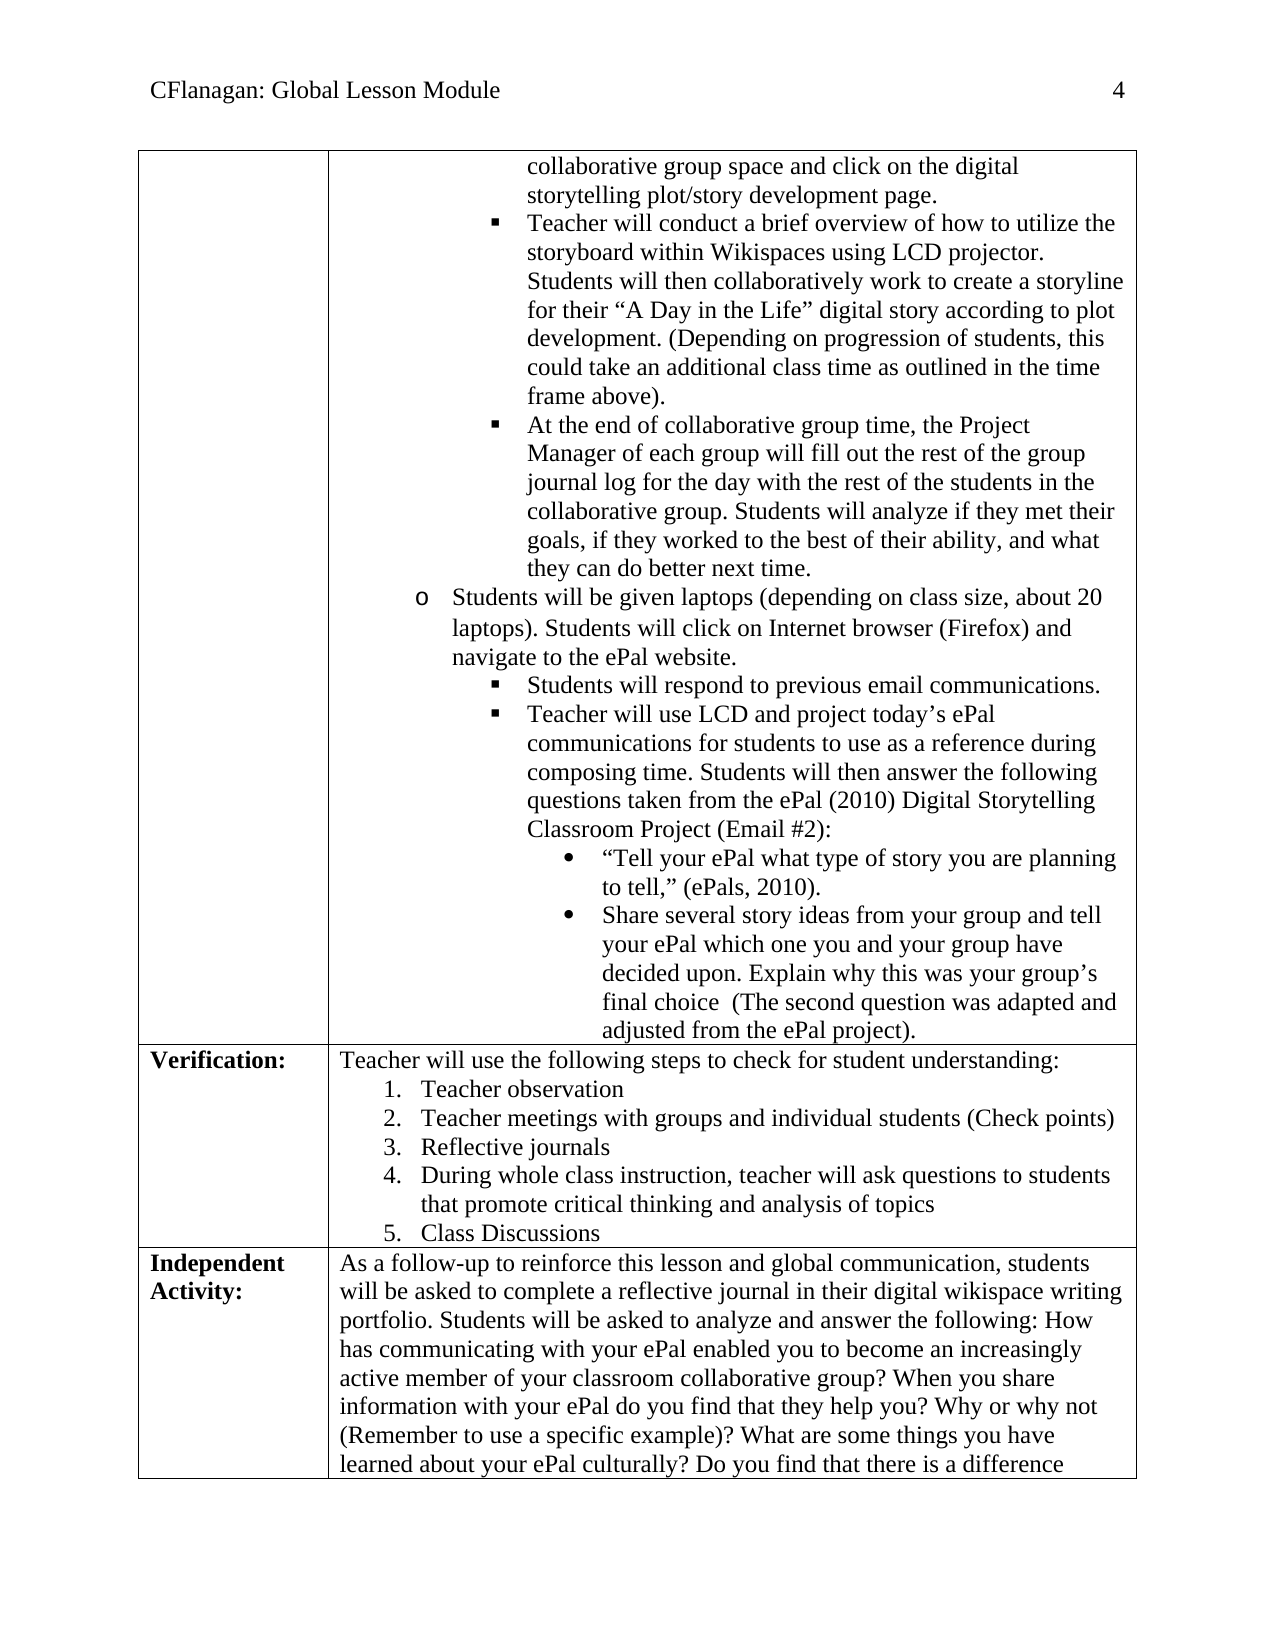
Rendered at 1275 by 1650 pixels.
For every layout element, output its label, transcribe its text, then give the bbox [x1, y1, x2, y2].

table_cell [139, 151, 328, 1044]
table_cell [329, 151, 1136, 1044]
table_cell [329, 1248, 1136, 1478]
table_cell Verification: [139, 1045, 328, 1247]
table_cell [139, 1248, 328, 1478]
table_cell Teacher will use the following steps to check for student understanding: Teacher observation Teacher meetings with groups and individual students (Check points) Reflective journals During whole class instruction, teacher will ask questions to students that promote critical thinking and analysis of topics Class Discussions [329, 1045, 1136, 1247]
